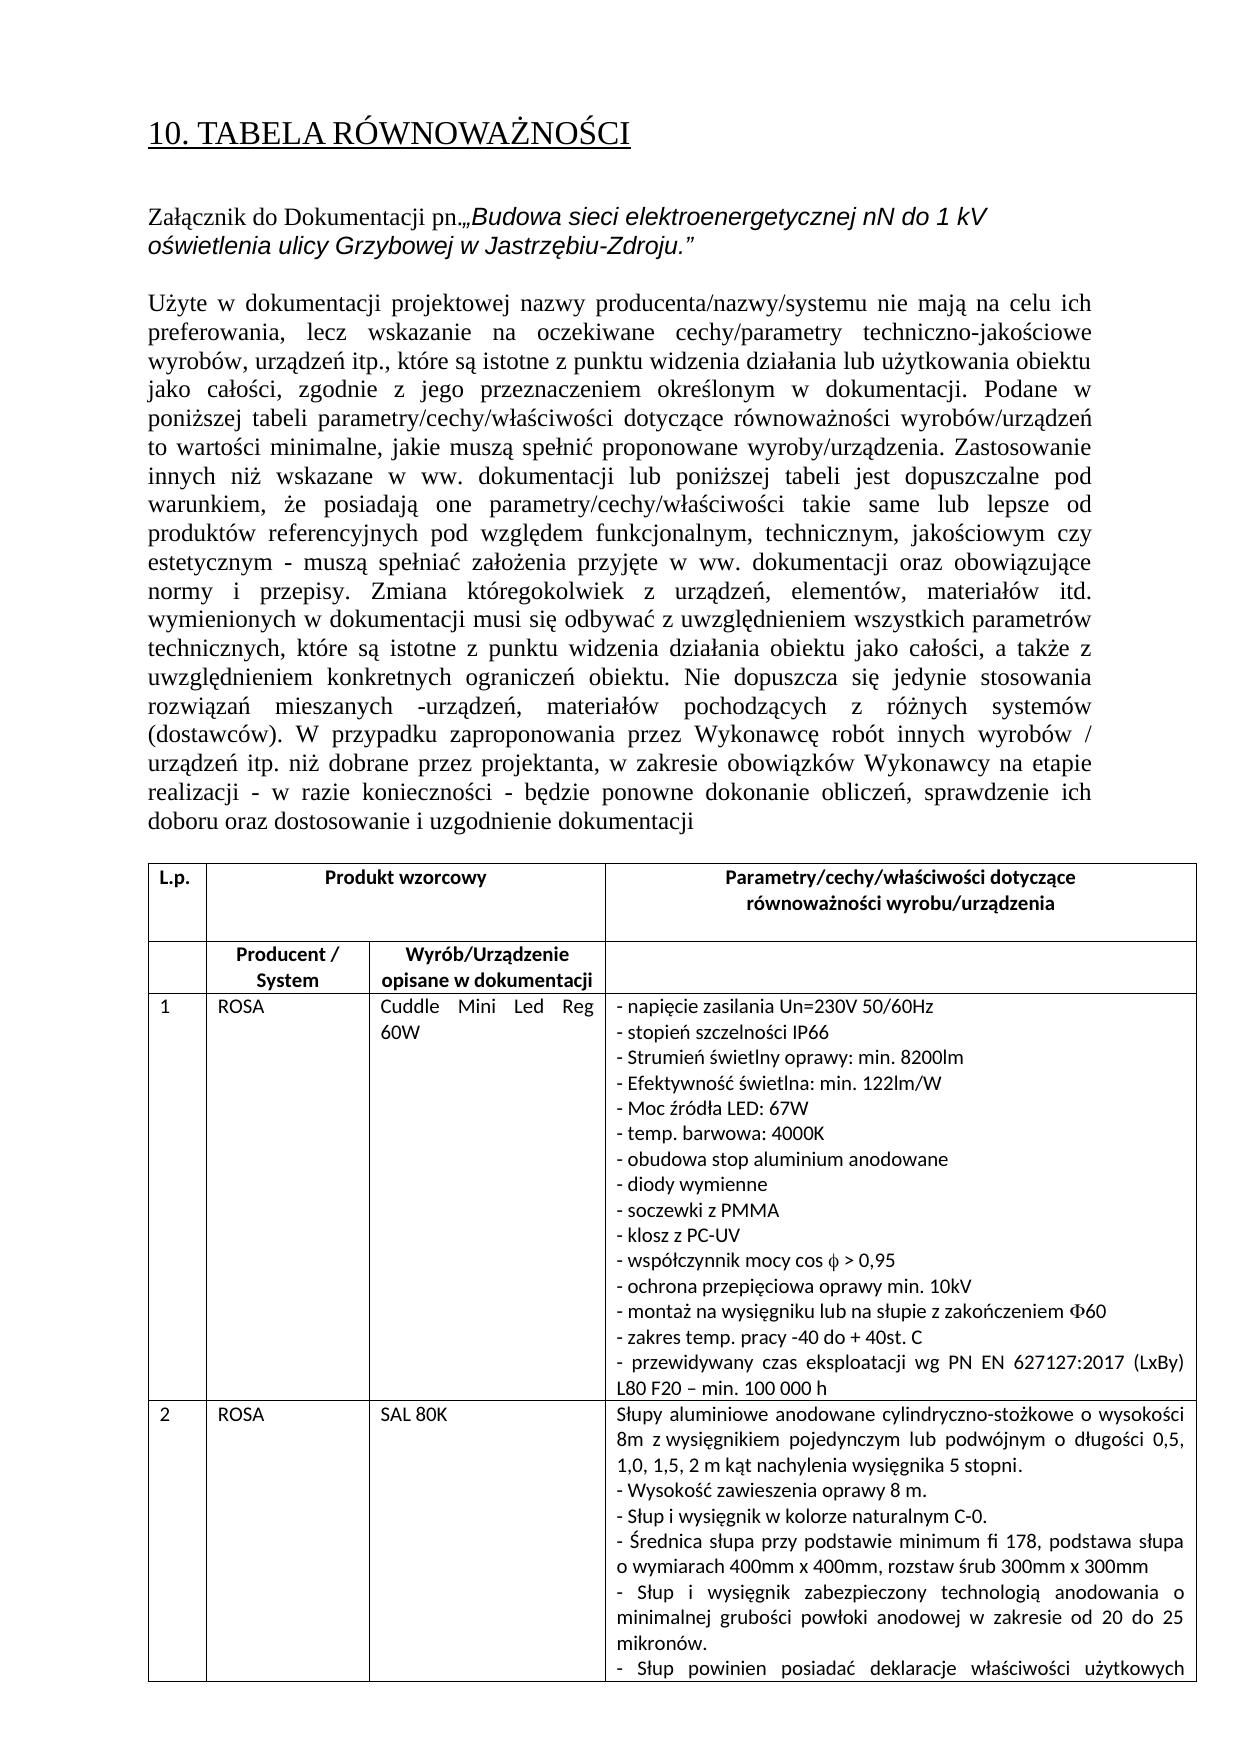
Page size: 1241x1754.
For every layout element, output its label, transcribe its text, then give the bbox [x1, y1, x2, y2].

table_cell ROSA [207, 1401, 369, 1681]
table_cell - napięcie zasilania Un=230V 50/60Hz - stopień szczelności IP66 - Strumień świetlny oprawy: min. 8200lm - Efektywność świetlna: min. 122lm/W - Moc źródła LED: 67W - temp. barwowa: 4000K - obudowa stop aluminium anodowane - diody wymienne - soczewki z PMMA - klosz z PC-UV - współczynnik mocy cos f > 0,95 - ochrona przepięciowa oprawy min. 10kV - montaż na wysięgniku lub na słupie z zakończeniem F60 - zakres temp. pracy -40 do + 40st. C - przewidywany czas eksploatacji wg PN EN 627127:2017 (LxBy) L80 F20 – min. 100 000 h [606, 994, 1196, 1400]
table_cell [606, 1401, 1196, 1681]
text Użyte w dokumentacji projektowej nazwy producenta/nazwy/systemu nie mają na celu ich preferowania, lecz wskazanie na oczekiwane cechy/parametry techniczno-jakościowe wyrobów, urządzeń itp., które są istotne z punktu widzenia działania lub użytkowania obiektu jako całości, zgodnie z jego przeznaczeniem określonym w dokumentacji. Podane w poniższej tabeli parametry/cechy/właściwości dotyczące równoważności wyrobów/urządzeń to wartości minimalne, jakie muszą spełnić proponowane wyroby/urządzenia. Zastosowanie innych niż wskazane w ww. dokumentacji lub poniższej tabeli jest dopuszczalne pod warunkiem, że posiadają one parametry/cechy/właściwości takie same lub lepsze od produktów referencyjnych pod względem funkcjonalnym, technicznym, jakościowym czy estetycznym - muszą spełniać założenia przyjęte w ww. dokumentacji oraz obowiązujące normy i przepisy. Zmiana któregokolwiek z urządzeń, elementów, materiałów itd. wymienionych w dokumentacji musi się odbywać z uwzględnieniem wszystkich parametrów technicznych, które są istotne z punktu widzenia działania obiektu jako całości, a także z uwzględnieniem konkretnych ograniczeń obiektu. Nie dopuszcza się jedynie stosowania rozwiązań mieszanych -urządzeń, materiałów pochodzących z różnych systemów (dostawców). W przypadku zaproponowania przez Wykonawcę robót innych wyrobów / urządzeń itp. niż dobrane przez projektanta, w zakresie obowiązków Wykonawcy na etapie realizacji - w razie konieczności - będzie ponowne dokonanie obliczeń, sprawdzenie ich doboru oraz dostosowanie i uzgodnienie dokumentacji [148, 288, 1093, 834]
table_cell [606, 942, 1196, 992]
subtitle 10. TABELA RÓWNOWAŻNOŚCI [148, 114, 1140, 152]
table_cell Producent / System [207, 942, 369, 992]
table_cell Cuddle Mini Led Reg 60W [370, 994, 605, 1400]
table_cell 1 [149, 994, 206, 1400]
table_cell SAL 80K [370, 1401, 605, 1681]
text Załącznik do Dokumentacji pn.„Budowa sieci elektroenergetycznej nN do 1 kV oświetlenia ulicy Grzybowej w Jastrzębiu-Zdroju.” [148, 202, 1093, 259]
table_header Produkt wzorcowy [207, 864, 605, 941]
table_cell ROSA [207, 994, 369, 1400]
table_header Parametry/cechy/właściwości dotyczące równoważności wyrobu/urządzenia [606, 864, 1196, 941]
table_cell Wyrób/Urządzenie opisane w dokumentacji [370, 942, 605, 992]
table_cell 2 [149, 1401, 206, 1681]
table_cell [149, 942, 206, 992]
table_header L.p. [149, 864, 206, 941]
